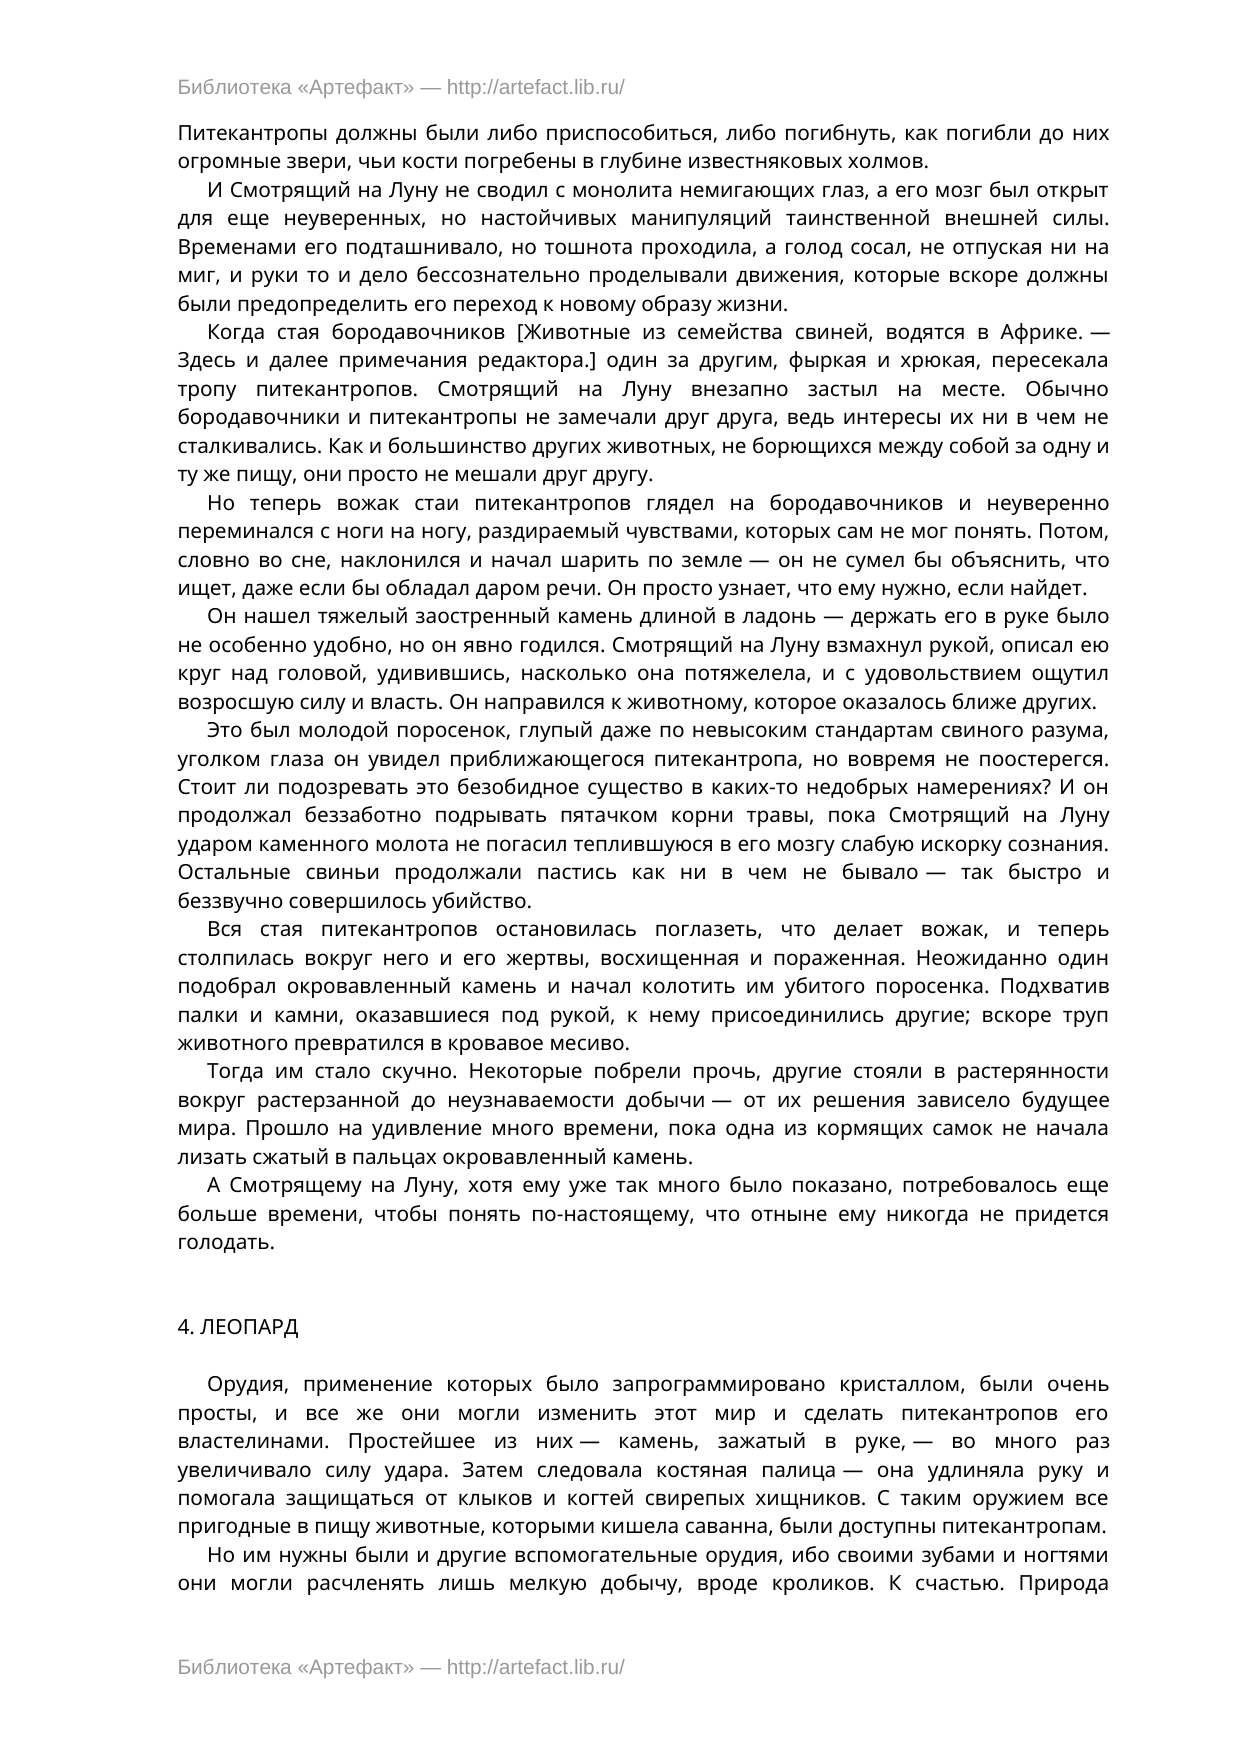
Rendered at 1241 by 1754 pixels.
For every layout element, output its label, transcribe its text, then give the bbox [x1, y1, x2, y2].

text Вся стая питекантропов остановилась поглазеть, что делает вожак, и теперь столпилась вокруг него и его жертвы, восхищенная и пораженная. Неожиданно один подобрал окровавленный камень и начал колотить им убитого поросенка. Подхватив палки и камни, оказавшиеся под рукой, к нему присоединились другие; вскоре труп животного превратился в кровавое месиво. [177, 914, 1110, 1057]
text Тогда им стало скучно. Некоторые побрели прочь, другие стояли в растерянности вокруг растерзанной до неузнаваемости добычи — от их решения зависело будущее мира. Прошло на удивление много времени, пока одна из кормящих самок не начала лизать сжатый в пальцах окровавленный камень. [177, 1057, 1110, 1170]
text Он нашел тяжелый заостренный камень длиной в ладонь — держать его в руке было не особенно удобно, но он явно годился. Смотрящий на Луну взмахнул рукой, описал ею круг над головой, удивившись, насколько она потяжелела, и с удовольствием ощутил возросшую силу и власть. Он направился к животному, которое оказалось ближе других. [177, 602, 1110, 715]
text А Смотрящему на Луну, хотя ему уже так много было показано, потребовалось еще больше времени, чтобы понять по-настоящему, что отныне ему никогда не придется голодать. [177, 1170, 1110, 1256]
text И Смотрящий на Луну не сводил с монолита немигающих глаз, а его мозг был открыт для еще неуверенных, но настойчивых манипуляций таинственной внешней силы. Временами его подташнивало, но тошнота проходила, а голод сосал, не отпуская ни на миг, и руки то и дело бессознательно проделывали движения, которые вскоре должны были предопределить его переход к новому образу жизни. [177, 175, 1110, 317]
text Орудия, применение которых было запрограммировано кристаллом, были очень просты, и все же они могли изменить этот мир и сделать питекантропов его властелинами. Простейшее из них — камень, зажатый в руке, — во много раз увеличивало силу удара. Затем следовала костяная палица — она удлиняла руку и помогала защищаться от клыков и когтей свирепых хищников. С таким оружием все пригодные в пищу животные, которыми кишела саванна, были доступны питекантропам. [177, 1369, 1110, 1540]
text Но теперь вожак стаи питекантропов глядел на бородавочников и неуверенно переминался с ноги на ногу, раздираемый чувствами, которых сам не мог понять. Потом, словно во сне, наклонился и начал шарить по земле — он не сумел бы объяснить, что ищет, даже если бы обладал даром речи. Он просто узнает, что ему нужно, если найдет. [177, 488, 1110, 602]
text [177, 1540, 1110, 1597]
text Когда стая бородавочников [Животные из семейства свиней, водятся в Африке. — Здесь и далее примечания редактора.] один за другим, фыркая и хрюкая, пересекала тропу питекантропов. Смотрящий на Луну внезапно застыл на месте. Обычно бородавочники и питекантропы не замечали друг друга, ведь интересы их ни в чем не сталкивались. Как и большинство других животных, не борющихся между собой за одну и ту же пищу, они просто не мешали друг другу. [177, 317, 1110, 488]
text 4. ЛЕОПАРД [177, 1312, 1110, 1341]
text Это был молодой поросенок, глупый даже по невысоким стандартам свиного разума, уголком глаза он увидел приближающегося питекантропа, но вовремя не поостерегся. Стоит ли подозревать это безобидное существо в каких-то недобрых намерениях? И он продолжал беззаботно подрывать пятачком корни травы, пока Смотрящий на Луну ударом каменного молота не погасил теплившуюся в его мозгу слабую искорку сознания. Остальные свиньи продолжали пастись как ни в чем не бывало — так быстро и беззвучно совершилось убийство. [177, 715, 1110, 914]
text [177, 118, 1110, 175]
